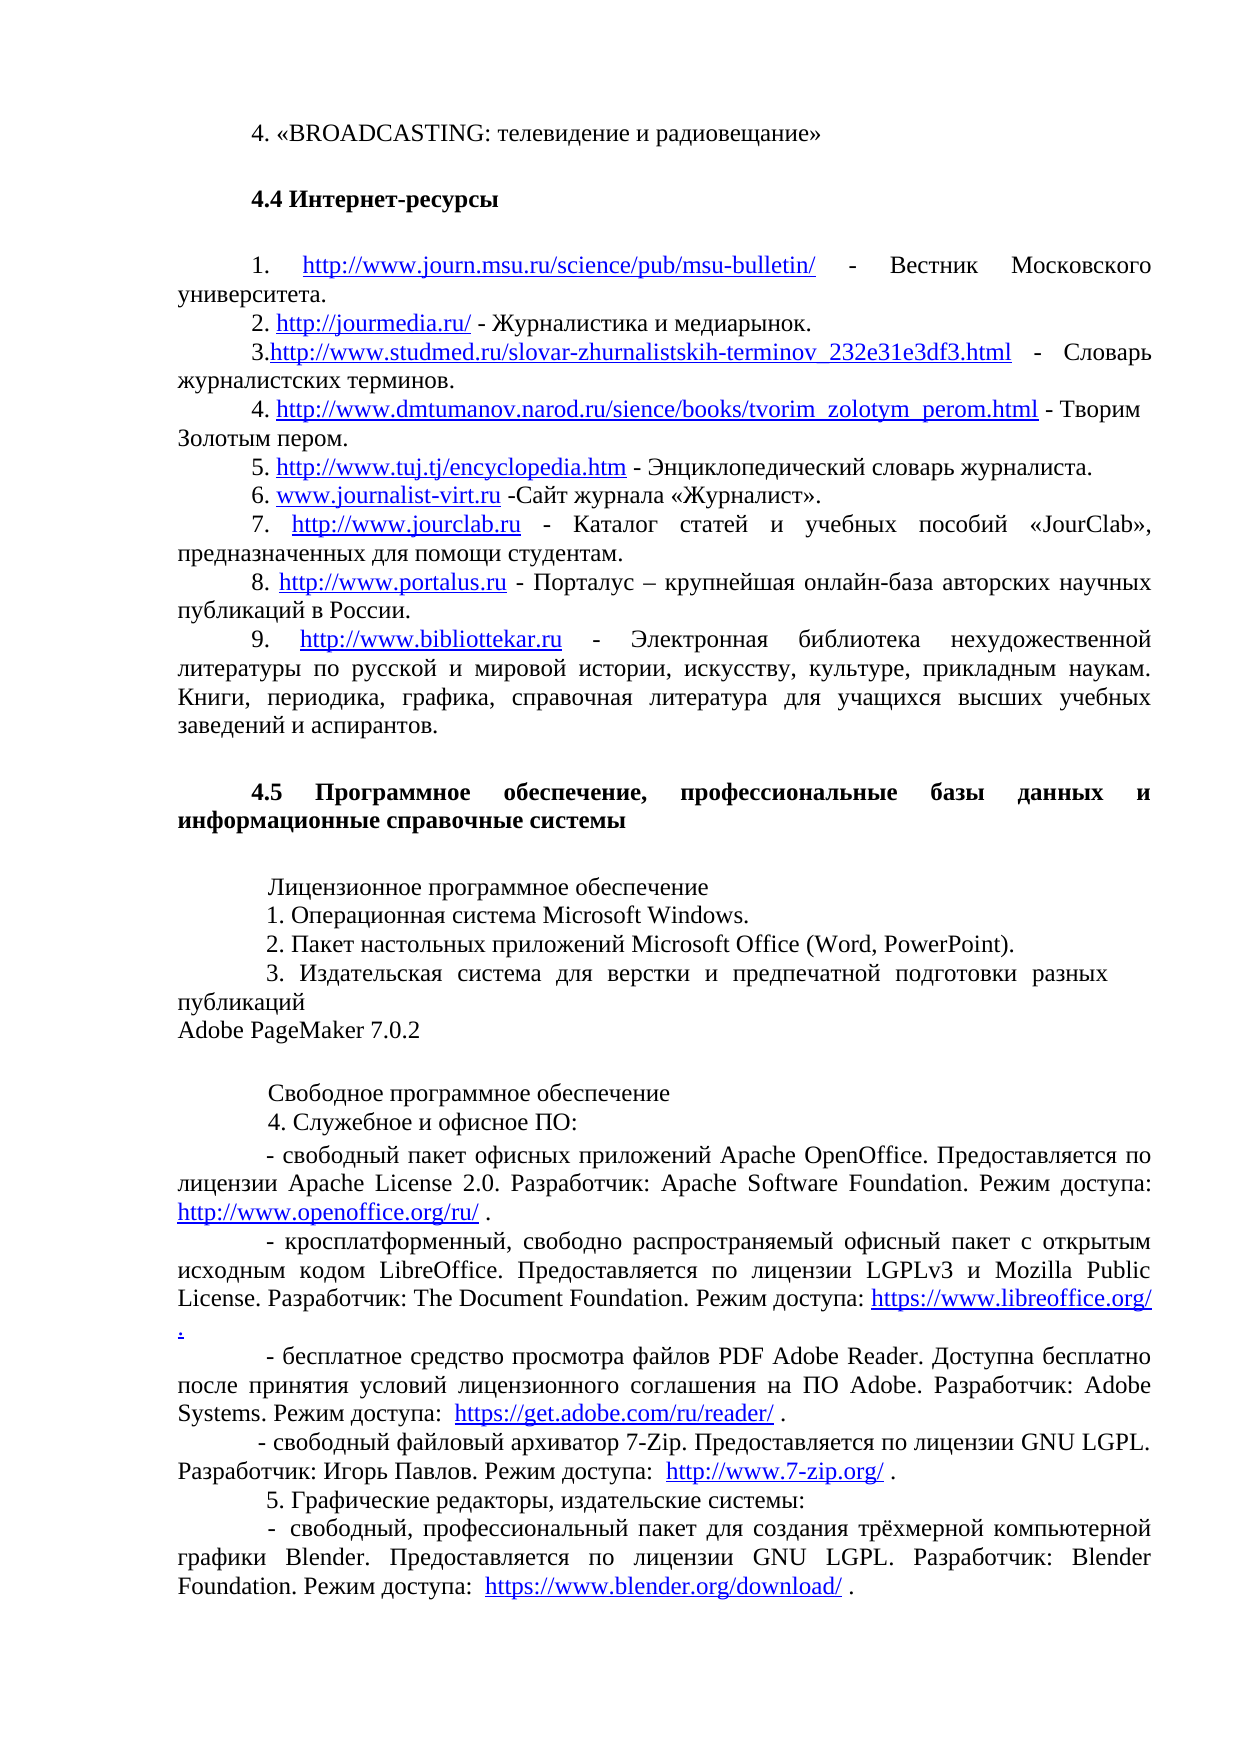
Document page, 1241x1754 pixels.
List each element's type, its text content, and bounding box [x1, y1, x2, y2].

text 1. Операционная система Microsoft Windows. [177, 901, 1152, 929]
text 4. «BROADCASTING: телевидение и радиовещание» [177, 118, 1152, 147]
list свободный, профессиональный пакет для создания трёхмерной компьютерной графики Blender. Предоставляется по лицензии GNU LGPL. Разработчик: Blender Foundation. Режим доступа: https://www.blender.org/download/ . [177, 1513, 1152, 1600]
list - свободный файловый архиватор 7-Zip. Предоставляется по лицензии GNU LGPL. Разработчик: Игорь Павлов. Режим доступа: http://www.7-zip.org/ . [177, 1427, 1152, 1485]
text 5. http://www.tuj.tj/encyclopedia.htm - Энциклопедический словарь журналиста. [177, 452, 1152, 481]
text 7. http://www.jourclab.ru - Каталог статей и учебных пособий «JourClab», предназначенных для помощи студентам. [177, 509, 1152, 567]
text 4.5 Программное обеспечение, профессиональные базы данных и информационные справочные системы [177, 777, 1152, 834]
text 4. http://www.dmtumanov.narod.ru/sience/books/tvorim_zolotym_perom.html - Творим Золотым пером. [177, 394, 1152, 452]
text 4.4 Интернет-ресурсы [177, 184, 1152, 213]
text 3.http://www.studmed.ru/slovar-zhurnalistskih-terminov_232e31e3df3.html - Словарь журналистских терминов. [177, 337, 1152, 394]
list - бесплатное средство просмотра файлов PDF Adobe Reader. Доступна бесплатно после принятия условий лицензионного соглашения на ПО Adobe. Разработчик: Adobe Systems. Режим доступа: https://get.adobe.com/ru/reader/ . [177, 1341, 1152, 1427]
text 8. http://www.portalus.ru - Порталус – крупнейшая онлайн-база авторских научных публикаций в России. [177, 567, 1152, 624]
text Свободное программное обеспечение [268, 1078, 1152, 1107]
text 1. http://www.journ.msu.ru/science/pub/msu-bulletin/ - Вестник Московского университета. [177, 251, 1152, 308]
text 9. http://www.bibliottekar.ru - Электронная библиотека нехудожественной литературы по русской и мировой истории, искусству, культуре, прикладным наукам. Книги, периодика, графика, справочная литература для учащихся высших учебных заведений и аспирантов. [177, 624, 1152, 739]
text 3. Издательская система для верстки и предпечатной подготовки разных публикаций [177, 958, 1109, 1016]
text Adobe PageMaker 7.0.2 [177, 1016, 1152, 1044]
text 2. http://jourmedia.ru/ - Журналистика и медиарынок. [177, 308, 1152, 337]
list 5. Графические редакторы, издательские системы: [266, 1485, 1152, 1513]
text Лицензионное программное обеспечение [268, 872, 1152, 901]
list - кросплатформенный, свободно распространяемый офисный пакет с открытым исходным кодом LibreOffice. Предоставляется по лицензии LGPLv3 и Mozilla Public License. Разработчик: The Document Foundation. Режим доступа: https://www.libreoffice.org/ . [177, 1226, 1152, 1341]
list 4. Cлужебное и офисное ПО: [268, 1107, 1152, 1135]
text 2. Пакет настольных приложений Microsoft Office (Word, PowerPoint). [177, 929, 1109, 958]
text 6. www.journalist-virt.ru -Сайт журнала «Журналист». [177, 481, 1152, 509]
list - свободный пакет офисных приложений Apache OpenOffice. Предоставляется по лицензии Apache License 2.0. Разработчик: Apache Software Foundation. Режим доступа: http://www.openoffice.org/ru/ . [177, 1140, 1152, 1226]
